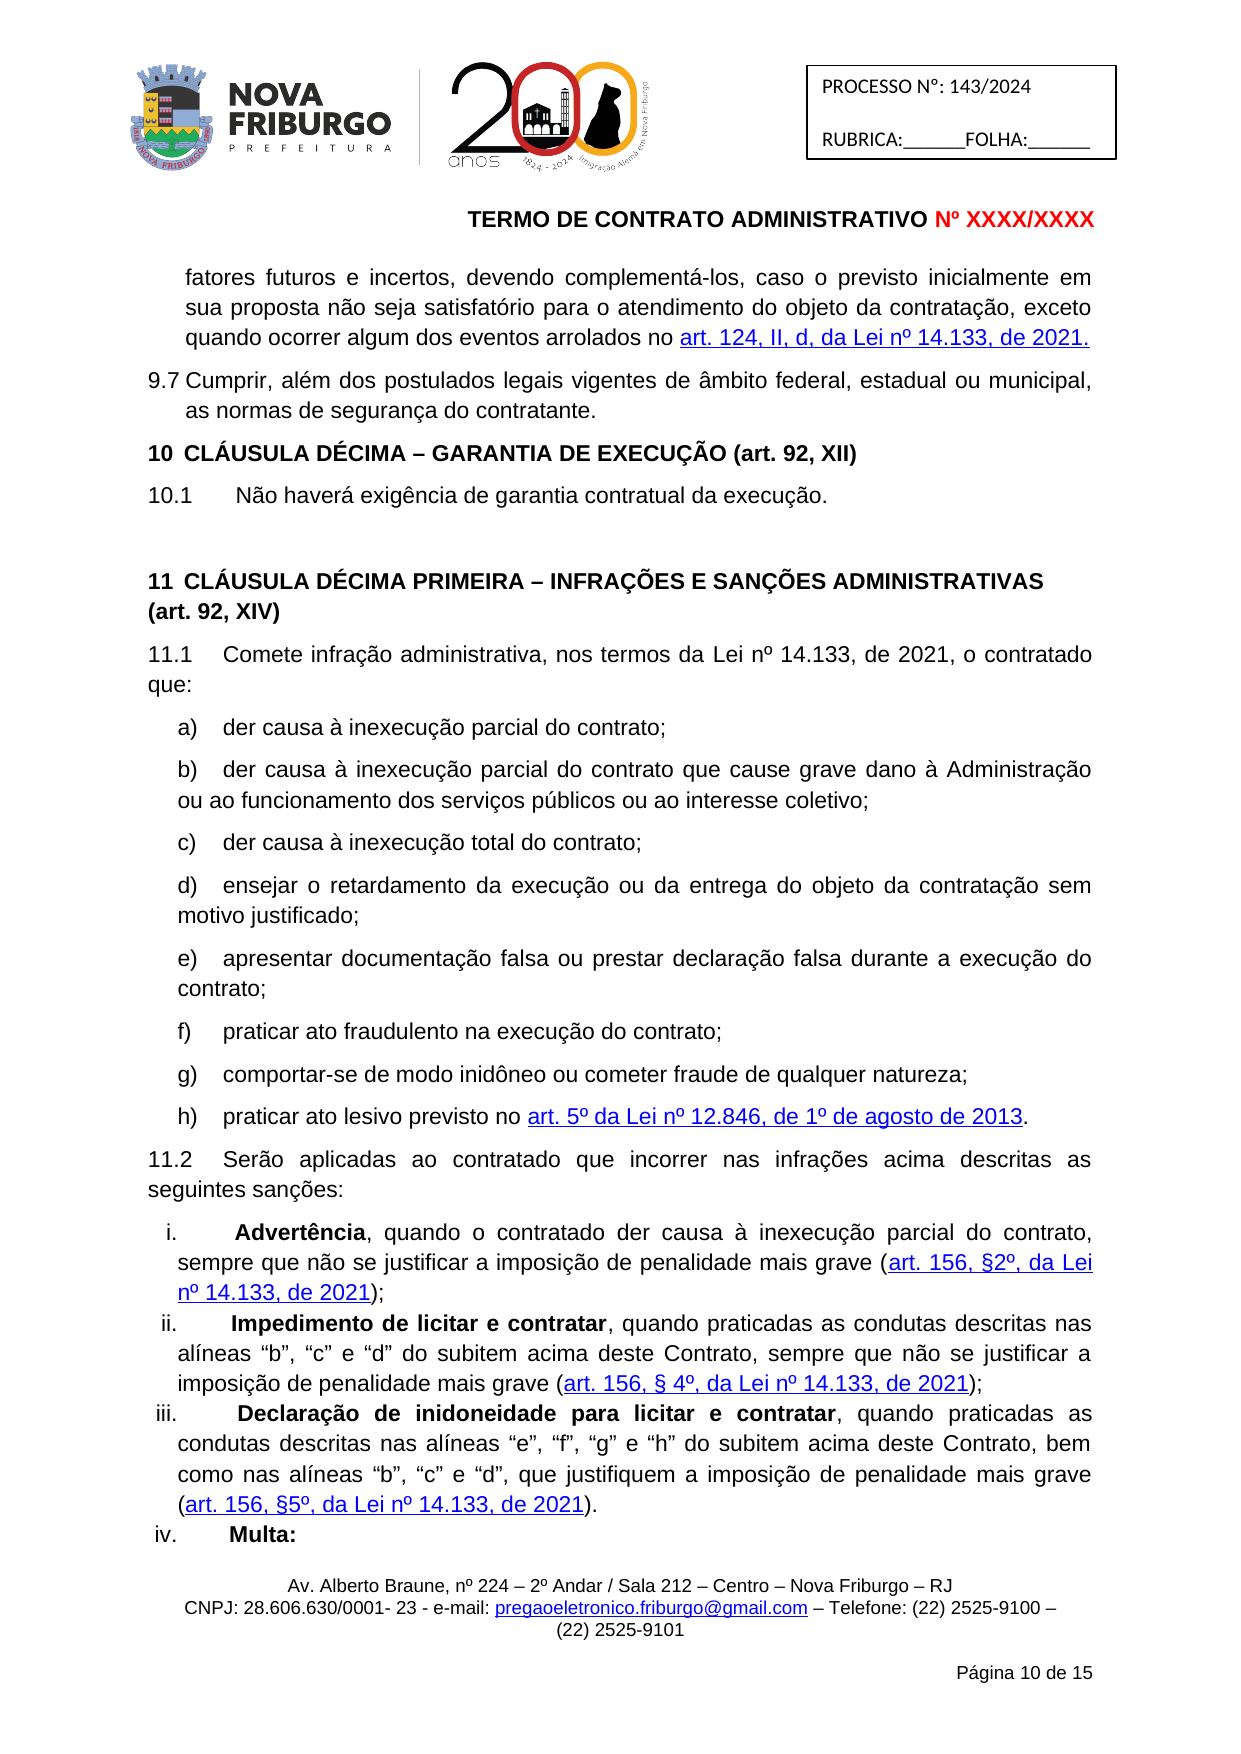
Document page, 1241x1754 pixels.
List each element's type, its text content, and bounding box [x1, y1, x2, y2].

list Declaração de inidoneidade para licitar e contratar, quando praticadas as condutas descritas nas alíneas “e”, “f”, “g” e “h” do subitem acima deste Contrato, bem como nas alíneas “b”, “c” e “d”, que justifiquem a imposição de penalidade mais grave (art. 156, §5º, da Lei nº 14.133, de 2021). [177, 1400, 1092, 1517]
list praticar ato fraudulento na execução do contrato; [177, 1018, 1092, 1044]
list Comete infração administrativa, nos termos da Lei nº 14.133, de 2021, o contratado que: [148, 641, 1092, 697]
list apresentar documentação falsa ou prestar declaração falsa durante a execução do contrato; [177, 945, 1092, 1002]
list Cumprir, além dos postulados legais vigentes de âmbito federal, estadual ou municipal, as normas de segurança do contratante. [148, 367, 1092, 423]
picture [103, 29, 681, 200]
list der causa à inexecução parcial do contrato que cause grave dano à Administração ou ao funcionamento dos serviços públicos ou ao interesse coletivo; [177, 756, 1092, 813]
list Multa: [177, 1521, 1092, 1547]
list CLÁUSULA DÉCIMA – GARANTIA DE EXECUÇÃO (art. 92, XII) [148, 440, 1092, 466]
list Não haverá exigência de garantia contratual da execução. [148, 482, 1092, 509]
list Serão aplicadas ao contratado que incorrer nas infrações acima descritas as seguintes sanções: [148, 1146, 1092, 1203]
list CLÁUSULA DÉCIMA PRIMEIRA – INFRAÇÕES E SANÇÕES ADMINISTRATIVAS (art. 92, XIV) [148, 568, 1092, 624]
list der causa à inexecução parcial do contrato; [177, 714, 1092, 740]
list praticar ato lesivo previsto no art. 5º da Lei nº 12.846, de 1º de agosto de 2013. [177, 1103, 1092, 1130]
list ensejar o retardamento da execução ou da entrega do objeto da contratação sem motivo justificado; [177, 872, 1092, 929]
list Impedimento de licitar e contratar, quando praticadas as condutas descritas nas alíneas “b”, “c” e “d” do subitem acima deste Contrato, sempre que não se justificar a imposição de penalidade mais grave (art. 156, § 4º, da Lei nº 14.133, de 2021); [177, 1309, 1092, 1396]
list Advertência, quando o contratado der causa à inexecução parcial do contrato, sempre que não se justificar a imposição de penalidade mais grave (art. 156, §2º, da Lei nº 14.133, de 2021); [177, 1219, 1092, 1306]
list der causa à inexecução total do contrato; [177, 829, 1092, 856]
list comportar-se de modo inidôneo ou cometer fraude de qualquer natureza; [177, 1061, 1092, 1087]
